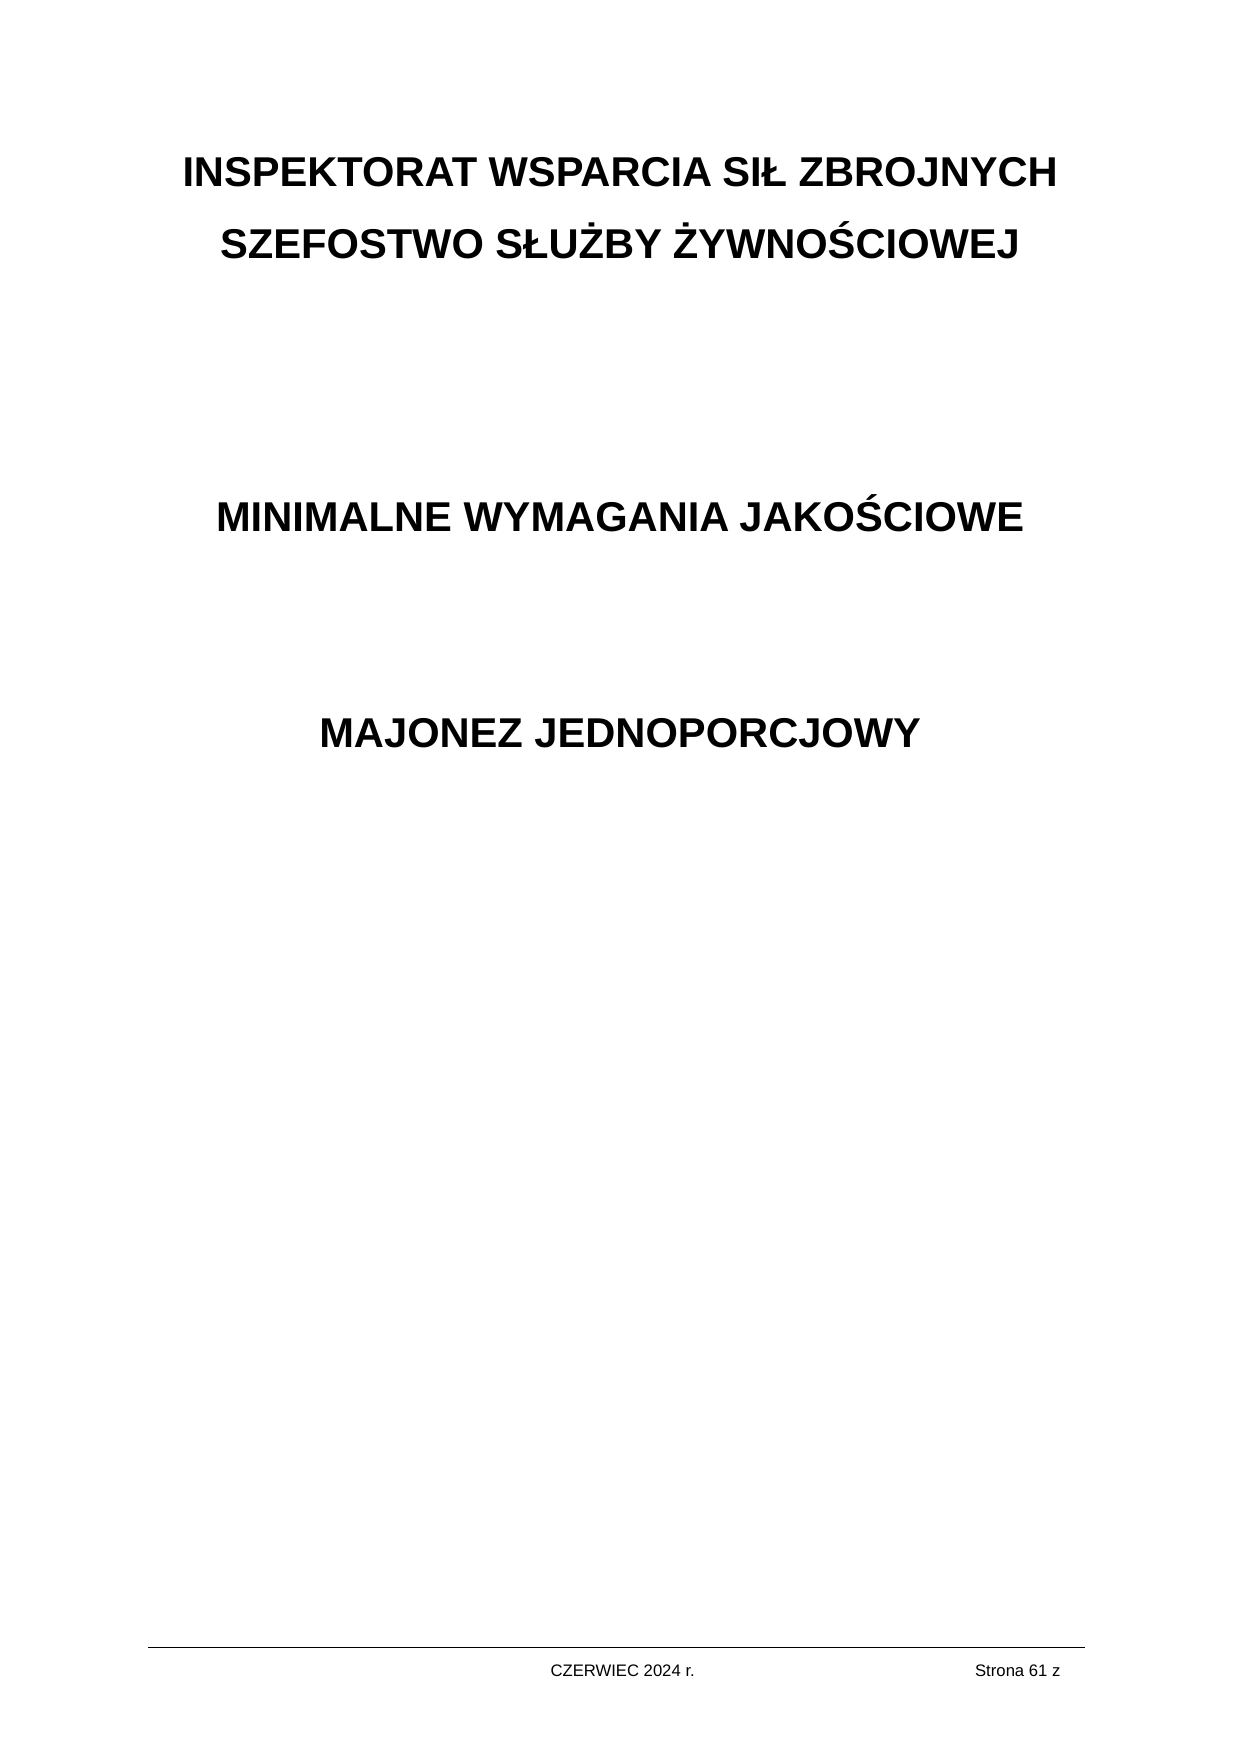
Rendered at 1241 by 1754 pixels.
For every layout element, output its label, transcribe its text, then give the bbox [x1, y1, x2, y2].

text INSPEKTORAT WSPARCIA SIŁ ZBROJNYCH [148, 148, 1092, 196]
text MAJONEZ JEDNOPORCJOWY [148, 708, 1092, 756]
text minimalne wymagania jakościowe [148, 493, 1092, 541]
text SZEFOSTWO SŁUŻBY ŻYWNOŚCIOWEJ [148, 219, 1092, 267]
